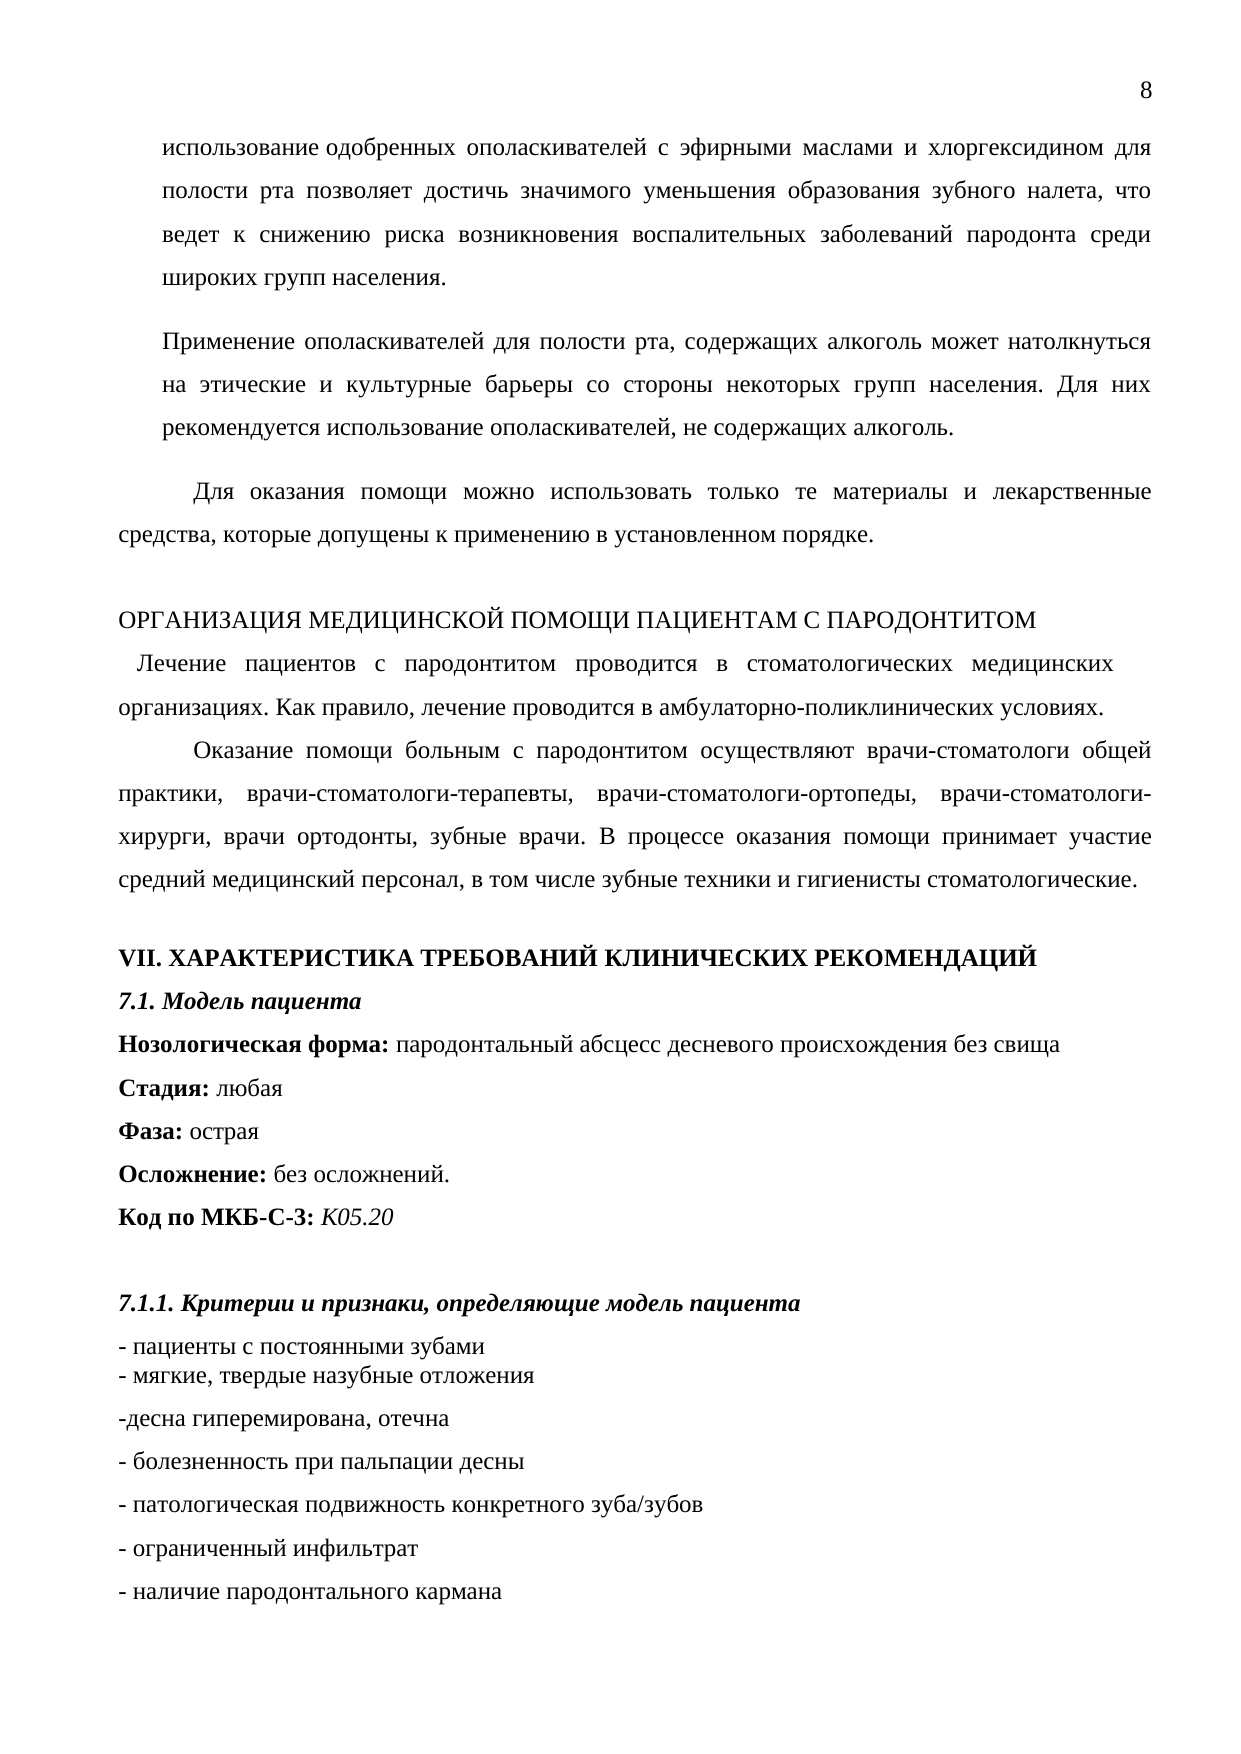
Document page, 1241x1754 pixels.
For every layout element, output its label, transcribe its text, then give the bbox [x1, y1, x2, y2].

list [118, 132, 1152, 291]
text -десна гиперемирована, отечна [118, 1403, 1152, 1432]
text - пациенты с постоянными зубами [118, 1331, 1152, 1360]
text Нозологическая форма: пародонтальный абсцесс десневого происхождения без свища [118, 1029, 1152, 1058]
text - мягкие, твердые назубные отложения [118, 1360, 1152, 1389]
text - болезненность при пальпации десны [118, 1446, 1152, 1475]
text ОРГАНИЗАЦИЯ МЕДИЦИНСКОЙ ПОМОЩИ ПАЦИЕНТАМ С ПАРОДОНТИТОМ [118, 605, 1152, 634]
text 7.1.1. Критерии и признаки, определяющие модель пациента [118, 1288, 1152, 1317]
text Для оказания помощи можно использовать только те материалы и лекарственные средства, которые допущены к применению в установленном порядке. [118, 476, 1152, 548]
text Осложнение: без осложнений. [118, 1159, 1152, 1188]
text Оказание помощи больным с пародонтитом осуществляют врачи-стоматологи общей практики, врачи-стоматологи-терапевты, врачи-стоматологи-ортопеды, врачи-стоматологи-хирурги, врачи ортодонты, зубные врачи. В процессе оказания помощи принимает участие средний медицинский персонал, в том числе зубные техники и гигиенисты стоматологические. [118, 735, 1152, 893]
text Применение ополаскивателей для полости рта, содержащих алкоголь может натолкнуться на этические и культурные барьеры со стороны некоторых групп населения. Для них рекомендуется использование ополаскивателей, не содержащих алкоголь. [162, 326, 1152, 441]
text - ограниченный инфильтрат [118, 1533, 1152, 1561]
text Стадия: любая [118, 1073, 1152, 1101]
text 7.1. Модель пациента [118, 986, 1152, 1015]
text Фаза: острая [118, 1116, 1152, 1144]
text Код по МКБ-C-3: К05.20 [118, 1202, 1152, 1231]
text - патологическая подвижность конкретного зуба/зубов [118, 1489, 1152, 1518]
text VII. ХАРАКТЕРИСТИКА ТРЕБОВАНИЙ КЛИНИЧЕСКИХ РЕКОМЕНДАЦИЙ [118, 943, 1152, 972]
text Лечение пациентов с пародонтитом проводится в стоматологических медицинских организациях. Как правило, лечение проводится в амбулаторно-поликлинических условиях. [118, 648, 1114, 720]
text - наличие пародонтального кармана [118, 1576, 1152, 1604]
